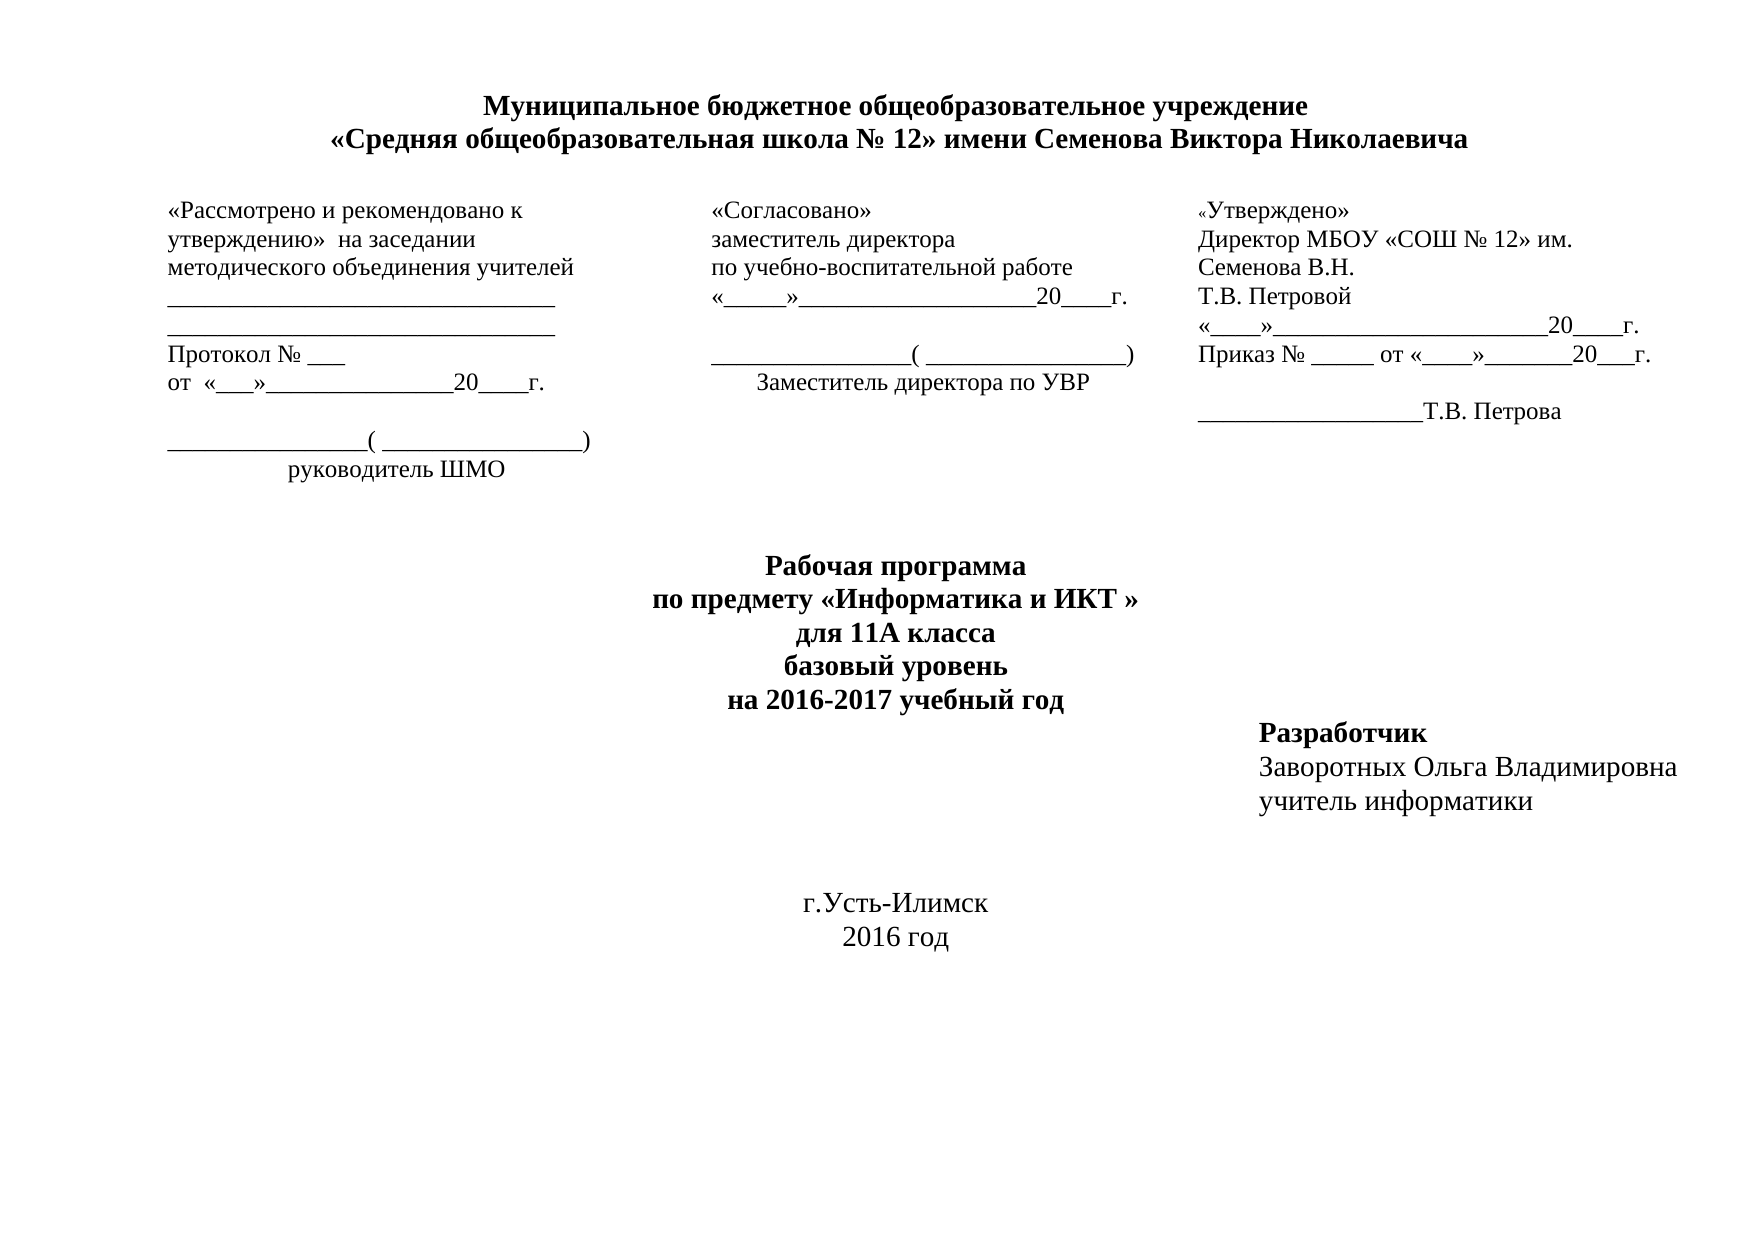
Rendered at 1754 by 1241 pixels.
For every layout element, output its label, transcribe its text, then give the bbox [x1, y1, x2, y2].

text Разработчик [1259, 716, 1695, 749]
text г.Усть-Илимск [96, 885, 1695, 919]
text для 11А класса [96, 615, 1695, 648]
text базовый уровень [96, 648, 1695, 682]
text на 2016-2017 учебный год [96, 682, 1695, 716]
text 2016 год [96, 919, 1695, 952]
text Муниципальное бюджетное общеобразовательное учреждение [96, 88, 1695, 121]
text Заворотных Ольга Владимировна [1259, 749, 1695, 783]
text учитель информатики [1259, 783, 1695, 816]
text Рабочая программа [96, 548, 1695, 581]
text по предмету «Информатика и ИКТ » [96, 581, 1695, 615]
text «Средняя общеобразовательная школа № 12» имени Семенова Виктора Николаевича [96, 121, 1695, 155]
